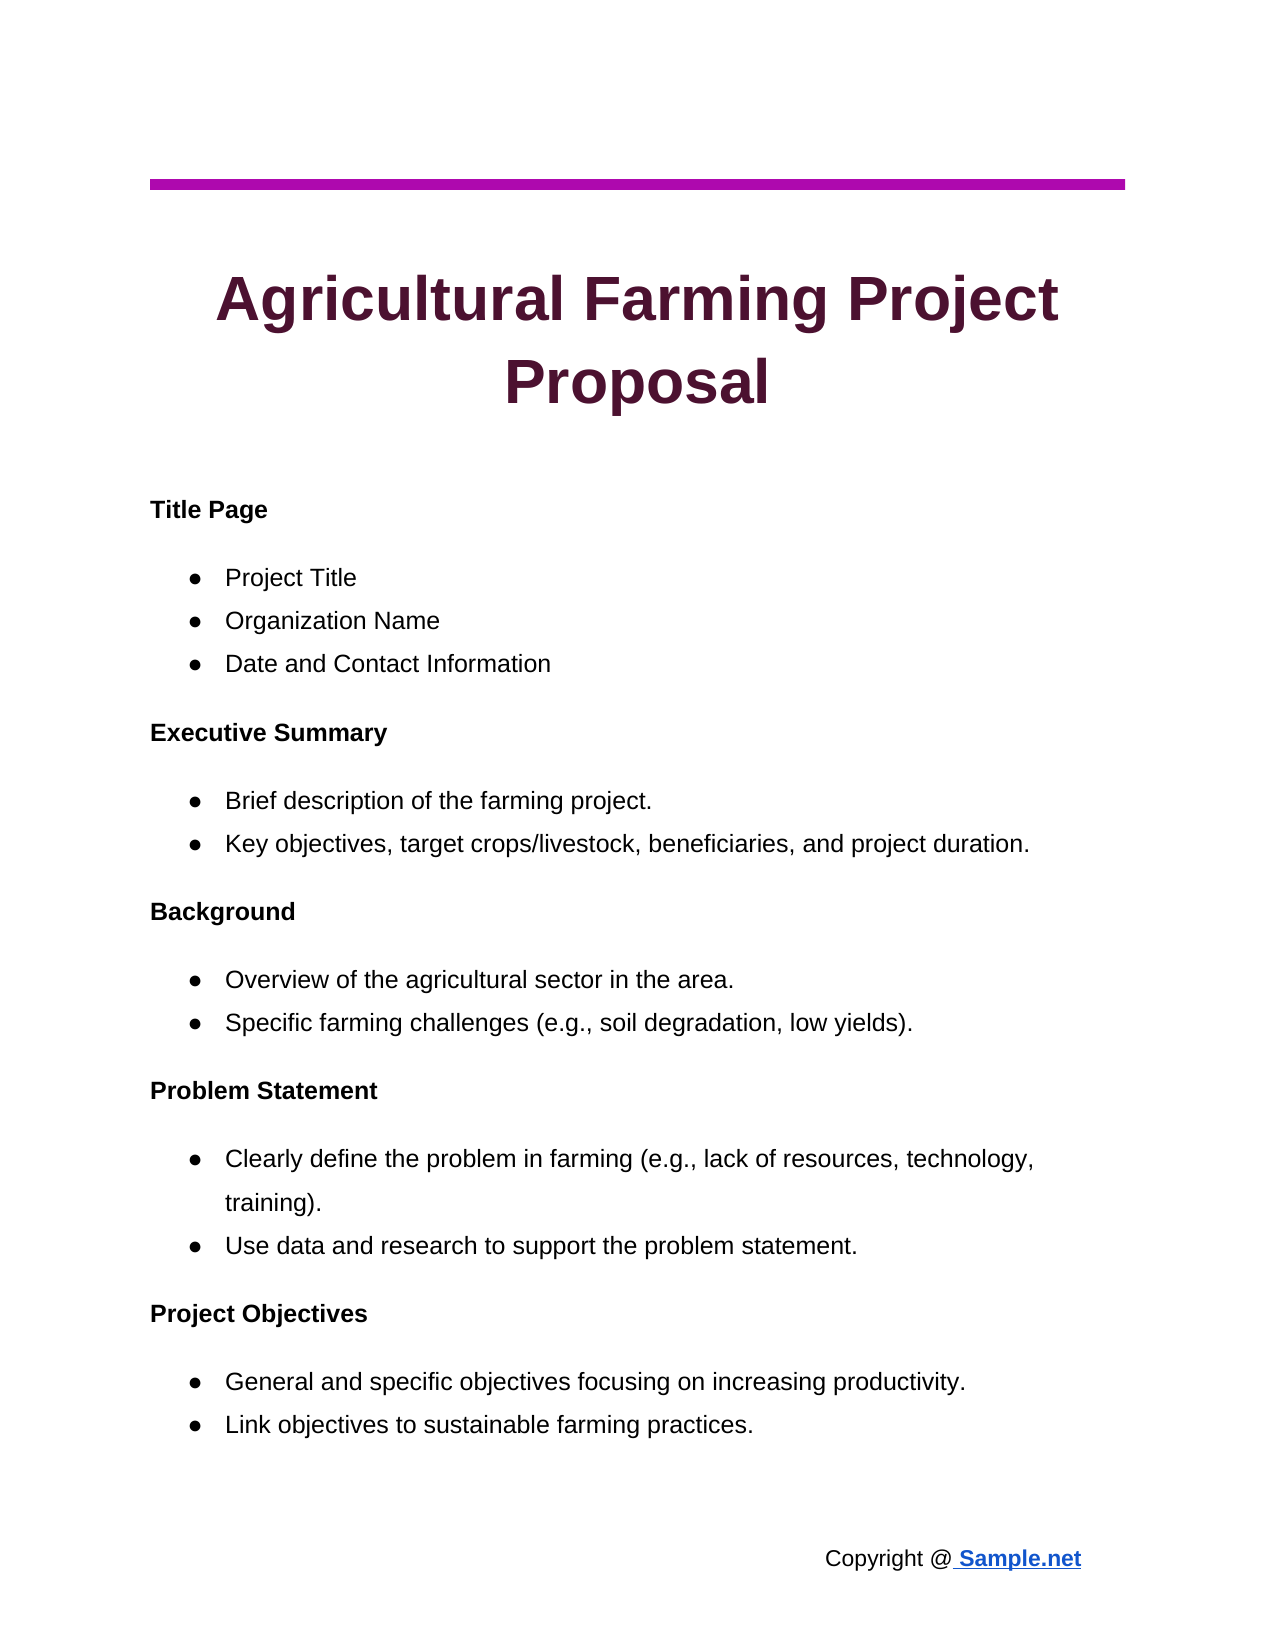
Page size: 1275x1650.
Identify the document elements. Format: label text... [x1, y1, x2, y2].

list General and specific objectives focusing on increasing productivity. [187, 1367, 1125, 1396]
list Project Title [187, 563, 1125, 592]
list Key objectives, target crops/livestock, beneficiaries, and project duration. [187, 829, 1125, 858]
picture [150, 179, 1125, 190]
subtitle Executive Summary [150, 718, 1125, 746]
subtitle Agricultural Farming Project Proposal [150, 190, 1125, 416]
subtitle Title Page [150, 452, 1125, 524]
subtitle Background [150, 897, 1125, 926]
subtitle Problem Statement [150, 1076, 1125, 1105]
list Overview of the agricultural sector in the area. [187, 965, 1125, 994]
list Link objectives to sustainable farming practices. [187, 1410, 1125, 1439]
subtitle Project Objectives [150, 1299, 1125, 1328]
list Date and Contact Information [187, 649, 1125, 678]
list Specific farming challenges (e.g., soil degradation, low yields). [187, 1008, 1125, 1037]
list Use data and research to support the problem statement. [187, 1231, 1125, 1259]
list Clearly define the problem in farming (e.g., lack of resources, technology, training). [187, 1144, 1125, 1216]
list Brief description of the farming project. [187, 786, 1125, 814]
list Organization Name [187, 606, 1125, 635]
